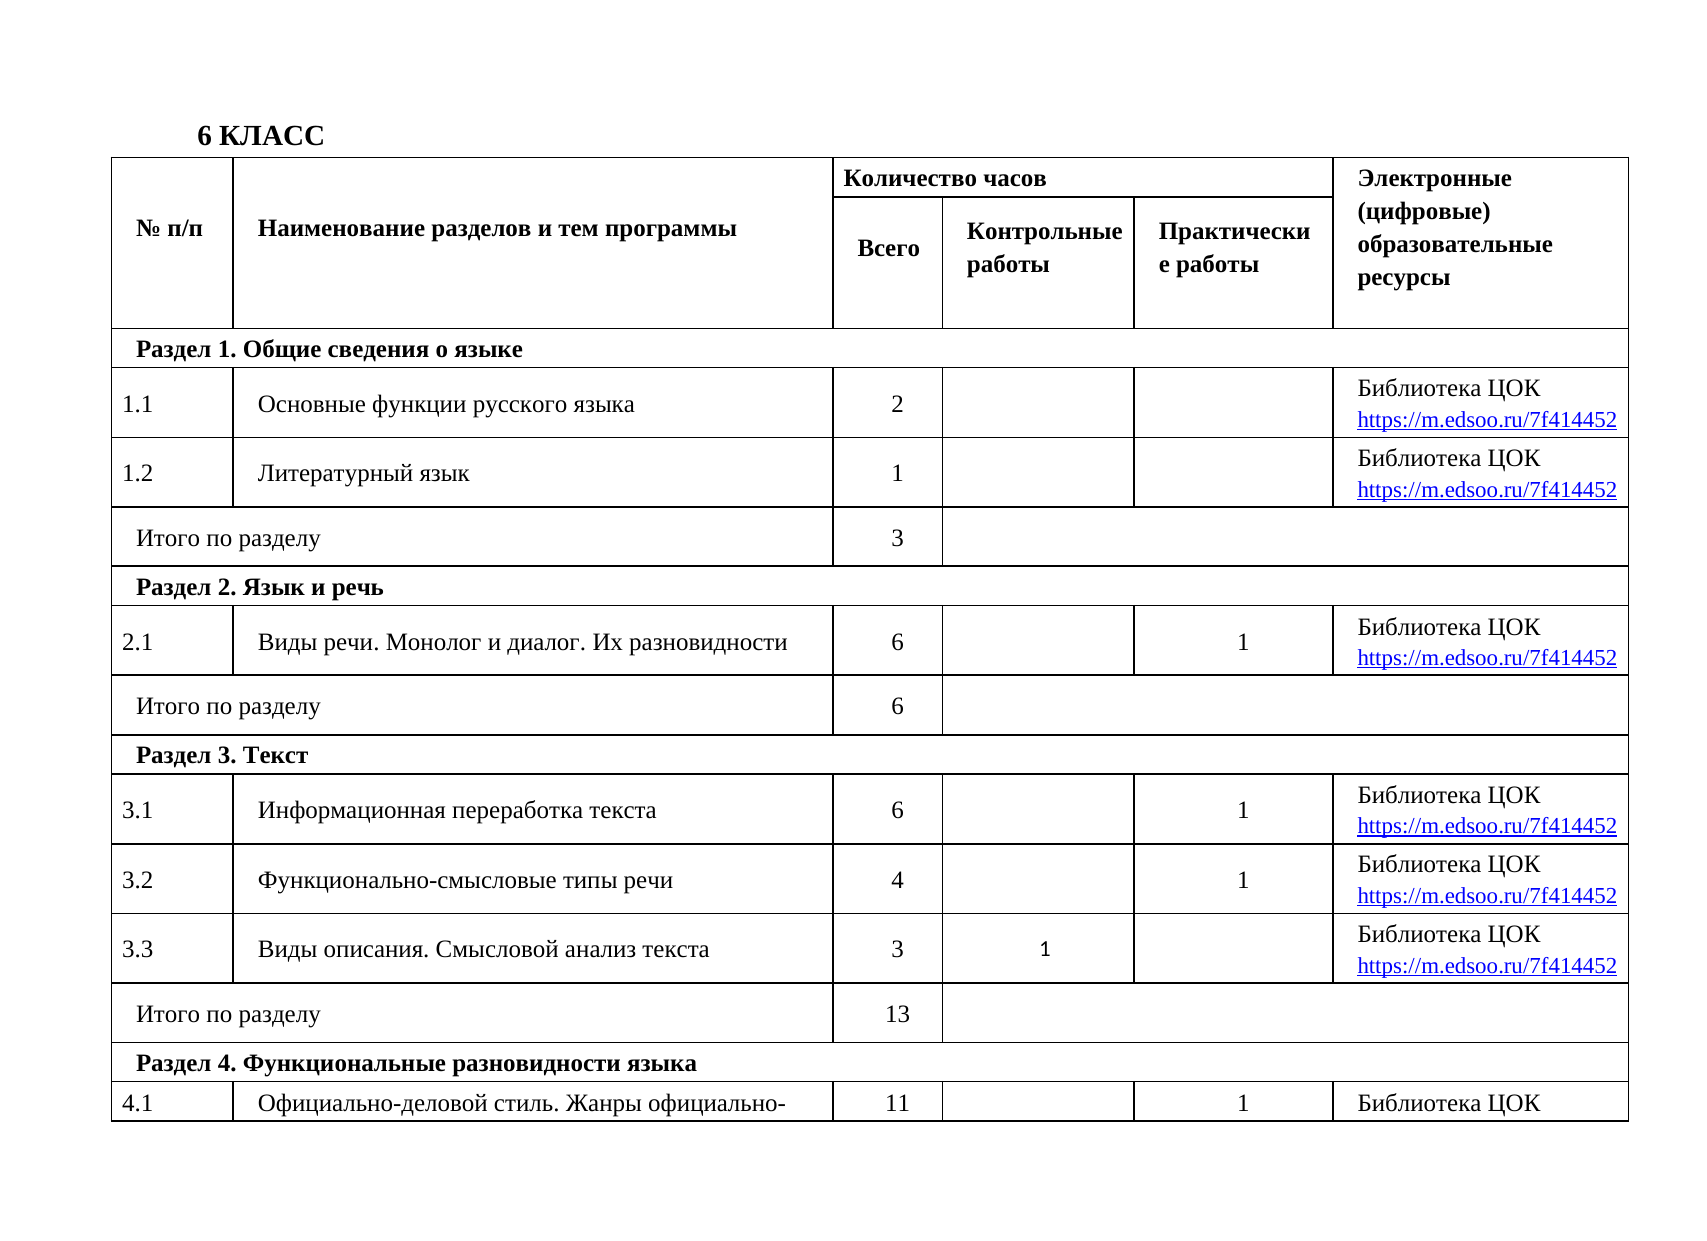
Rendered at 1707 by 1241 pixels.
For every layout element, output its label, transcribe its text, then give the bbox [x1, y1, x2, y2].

table_header Количество часов [834, 158, 1332, 196]
table_cell 3.3 [112, 914, 232, 982]
table_cell Информационная переработка текста [234, 775, 832, 843]
table_cell Функционально-смысловые типы речи [234, 845, 832, 912]
table_cell 2.1 [112, 606, 232, 674]
table_cell [1135, 368, 1332, 436]
table_cell 6 [834, 775, 942, 843]
table_cell 3 [834, 508, 942, 565]
table_cell 1 [1135, 775, 1332, 843]
table_cell Библиотека ЦОК https://m.edsoo.ru/7f414452 [1334, 775, 1628, 843]
table_cell [943, 508, 1628, 565]
table_cell Литературный язык [234, 438, 832, 506]
table_cell Раздел 2. Язык и речь [112, 567, 1628, 605]
table_cell [1135, 914, 1332, 982]
table_cell Итого по разделу [112, 508, 832, 565]
table_cell [943, 676, 1628, 734]
table_cell 2 [834, 368, 942, 436]
table_cell 3.2 [112, 845, 232, 912]
table_cell Раздел 1. Общие сведения о языке [112, 329, 1628, 367]
table_cell [943, 845, 1133, 912]
table_cell 1.1 [112, 368, 232, 436]
table_cell Итого по разделу [112, 984, 832, 1041]
table_cell Контрольные работы [943, 198, 1133, 327]
table_cell [943, 368, 1133, 436]
table_cell 1 [1135, 845, 1332, 912]
table_cell Библиотека ЦОК https://m.edsoo.ru/7f414452 [1334, 606, 1628, 674]
table_cell Виды речи. Монолог и диалог. Их разновидности [234, 606, 832, 674]
table_cell 1 [1135, 606, 1332, 674]
text 6 КЛАСС [190, 118, 1618, 152]
table_cell 6 [834, 606, 942, 674]
table_cell 11 [834, 1082, 942, 1120]
table_cell Основные функции русского языка [234, 368, 832, 436]
table_cell Библиотека ЦОК https://m.edsoo.ru/7f414452 [1334, 845, 1628, 912]
table_cell 4 [834, 845, 942, 912]
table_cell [234, 1082, 832, 1120]
table_cell Всего [834, 198, 942, 327]
table_cell [1135, 438, 1332, 506]
table_cell [943, 775, 1133, 843]
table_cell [1334, 1082, 1628, 1120]
table_cell [943, 1082, 1133, 1120]
table_cell 13 [834, 984, 942, 1041]
table_header Электронные (цифровые) образовательные ресурсы [1334, 158, 1628, 327]
table_cell 3 [834, 914, 942, 982]
table_cell 1 [1135, 1082, 1332, 1120]
table_cell 1 [834, 438, 942, 506]
table_cell Практические работы [1135, 198, 1332, 327]
table_cell Итого по разделу [112, 676, 832, 734]
table_cell Библиотека ЦОК https://m.edsoo.ru/7f414452 [1334, 368, 1628, 436]
table_header № п/п [112, 158, 232, 327]
table_cell Библиотека ЦОК https://m.edsoo.ru/7f414452 [1334, 438, 1628, 506]
table_cell Раздел 4. Функциональные разновидности языка [112, 1043, 1628, 1081]
table_header Наименование разделов и тем программы [234, 158, 832, 327]
table_cell 4.1 [112, 1082, 232, 1120]
table_cell [943, 606, 1133, 674]
table_cell [943, 984, 1628, 1041]
table_cell Виды описания. Смысловой анализ текста [234, 914, 832, 982]
table_cell Библиотека ЦОК https://m.edsoo.ru/7f414452 [1334, 914, 1628, 982]
table_cell 6 [834, 676, 942, 734]
table_cell 1.2 [112, 438, 232, 506]
table_cell Раздел 3. Текст [112, 736, 1628, 773]
table_cell 1 [943, 914, 1133, 982]
table_cell [943, 438, 1133, 506]
table_cell 3.1 [112, 775, 232, 843]
